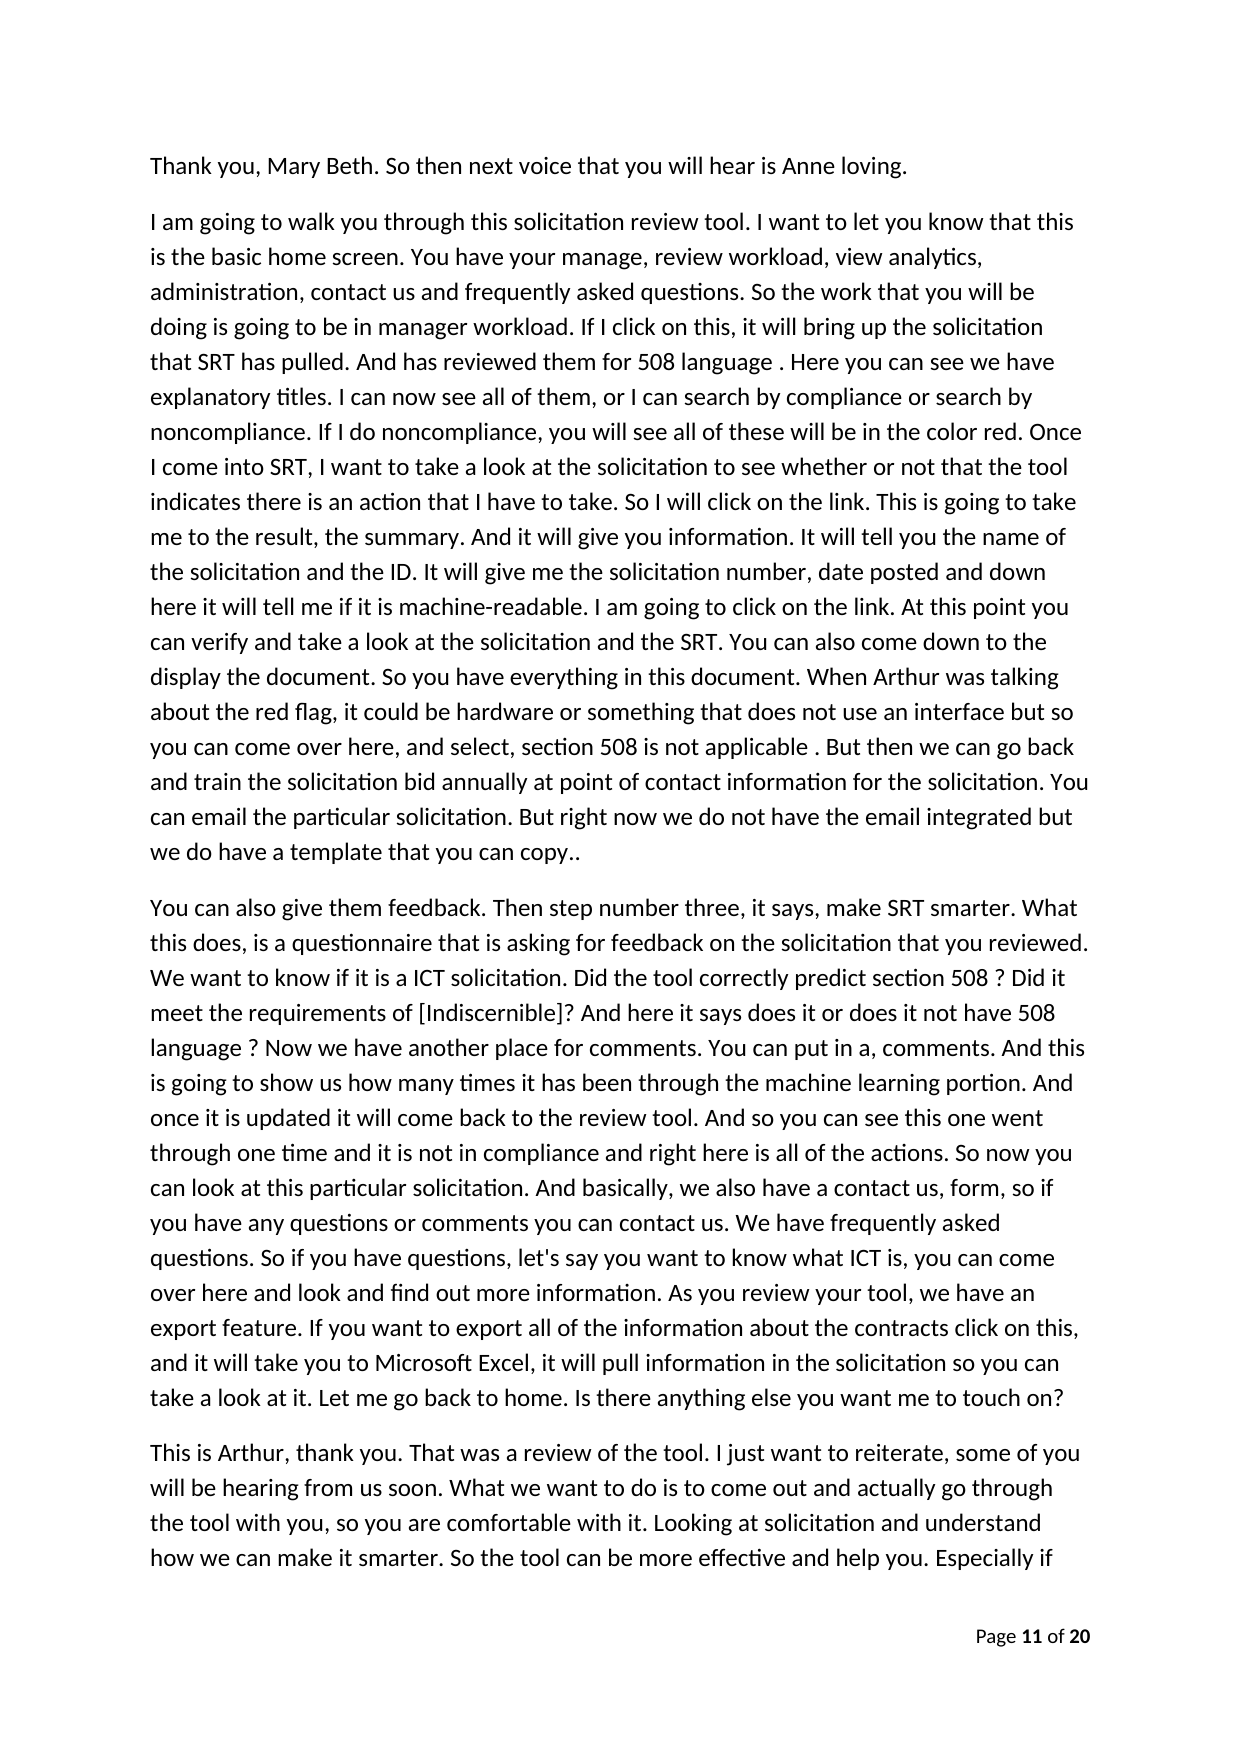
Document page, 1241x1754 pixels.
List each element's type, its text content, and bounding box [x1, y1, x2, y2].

text I am going to walk you through this solicitation review tool. I want to let you know that this is the basic home screen. You have your manage, review workload, view analytics, administration, contact us and frequently asked questions. So the work that you will be doing is going to be in manager workload. If I click on this, it will bring up the solicitation that SRT has pulled. And has reviewed them for 508 language . Here you can see we have explanatory titles. I can now see all of them, or I can search by compliance or search by noncompliance. If I do noncompliance, you will see all of these will be in the color red. Once I come into SRT, I want to take a look at the solicitation to see whether or not that the tool indicates there is an action that I have to take. So I will click on the link. This is going to take me to the result, the summary. And it will give you information. It will tell you the name of the solicitation and the ID. It will give me the solicitation number, date posted and down here it will tell me if it is machine-readable. I am going to click on the link. At this point you can verify and take a look at the solicitation and the SRT. You can also come down to the display the document. So you have everything in this document. When Arthur was talking about the red flag, it could be hardware or something that does not use an interface but so you can come over here, and select, section 508 is not applicable . But then we can go back and train the solicitation bid annually at point of contact information for the solicitation. You can email the particular solicitation. But right now we do not have the email integrated but we do have a template that you can copy.. [150, 206, 1090, 866]
text You can also give them feedback. Then step number three, it says, make SRT smarter. What this does, is a questionnaire that is asking for feedback on the solicitation that you reviewed. We want to know if it is a ICT solicitation. Did the tool correctly predict section 508 ? Did it meet the requirements of [Indiscernible]? And here it says does it or does it not have 508 language ? Now we have another place for comments. You can put in a, comments. And this is going to show us how many times it has been through the machine learning portion. And once it is updated it will come back to the review tool. And so you can see this one went through one time and it is not in compliance and right here is all of the actions. So now you can look at this particular solicitation. And basically, we also have a contact us, form, so if you have any questions or comments you can contact us. We have frequently asked questions. So if you have questions, let's say you want to know what ICT is, you can come over here and look and find out more information. As you review your tool, we have an export feature. If you want to export all of the information about the contracts click on this, and it will take you to Microsoft Excel, it will pull information in the solicitation so you can take a look at it. Let me go back to home. Is there anything else you want me to touch on? [150, 892, 1090, 1412]
text Thank you, Mary Beth. So then next voice that you will hear is Anne loving. [150, 150, 1090, 181]
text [150, 1437, 1090, 1573]
